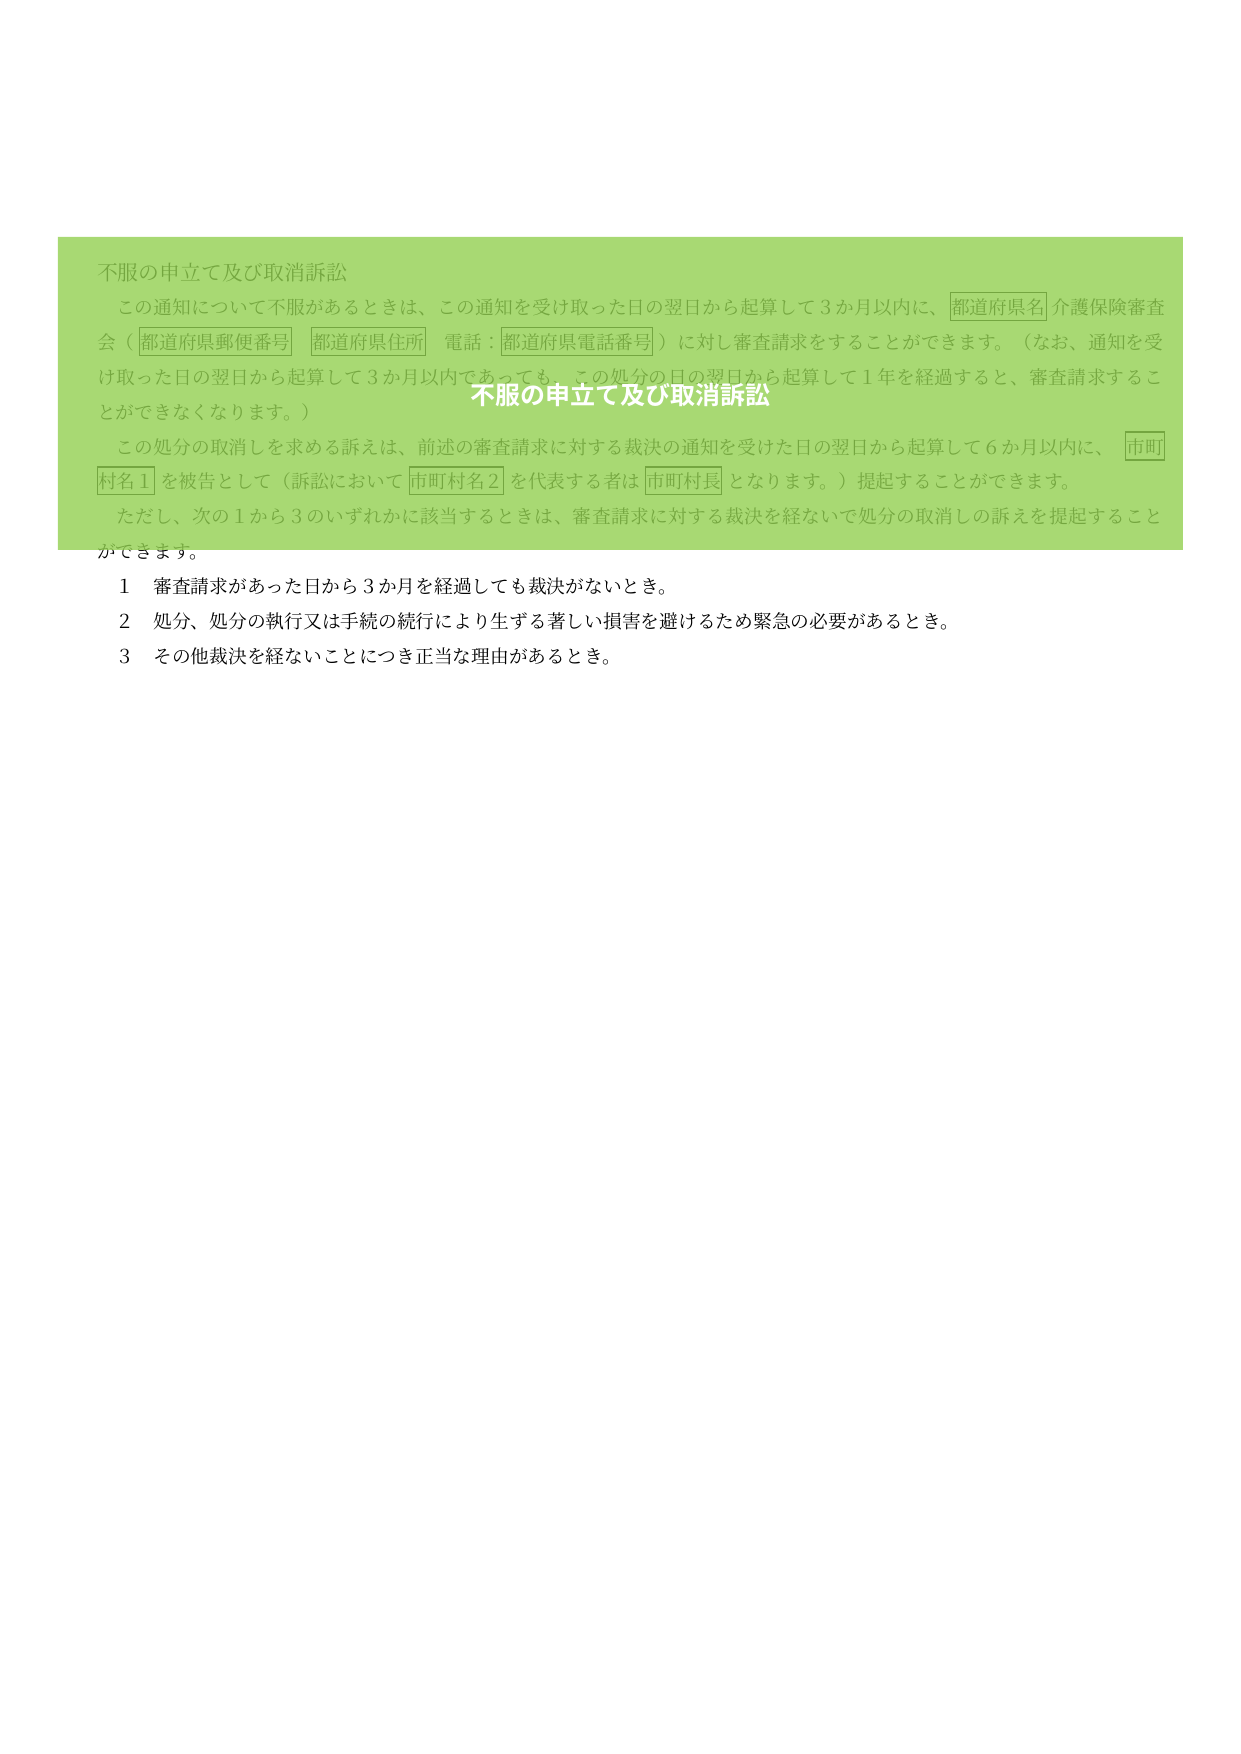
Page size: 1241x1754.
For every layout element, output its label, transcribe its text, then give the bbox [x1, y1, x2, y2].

text ３ その他裁決を経ないことにつき正当な理由があるとき。 [97, 638, 1165, 673]
text ただし、次の１から３のいずれかに該当するときは、審査請求に対する裁決を経ないで処分の取消しの訴えを提起することができます。 [97, 550, 1165, 568]
text ２ 処分、処分の執行又は手続の続行により生ずる著しい損害を避けるため緊急の必要があるとき。 [97, 603, 1165, 638]
text １ 審査請求があった日から３か月を経過しても裁決がないとき。 [97, 568, 1165, 603]
